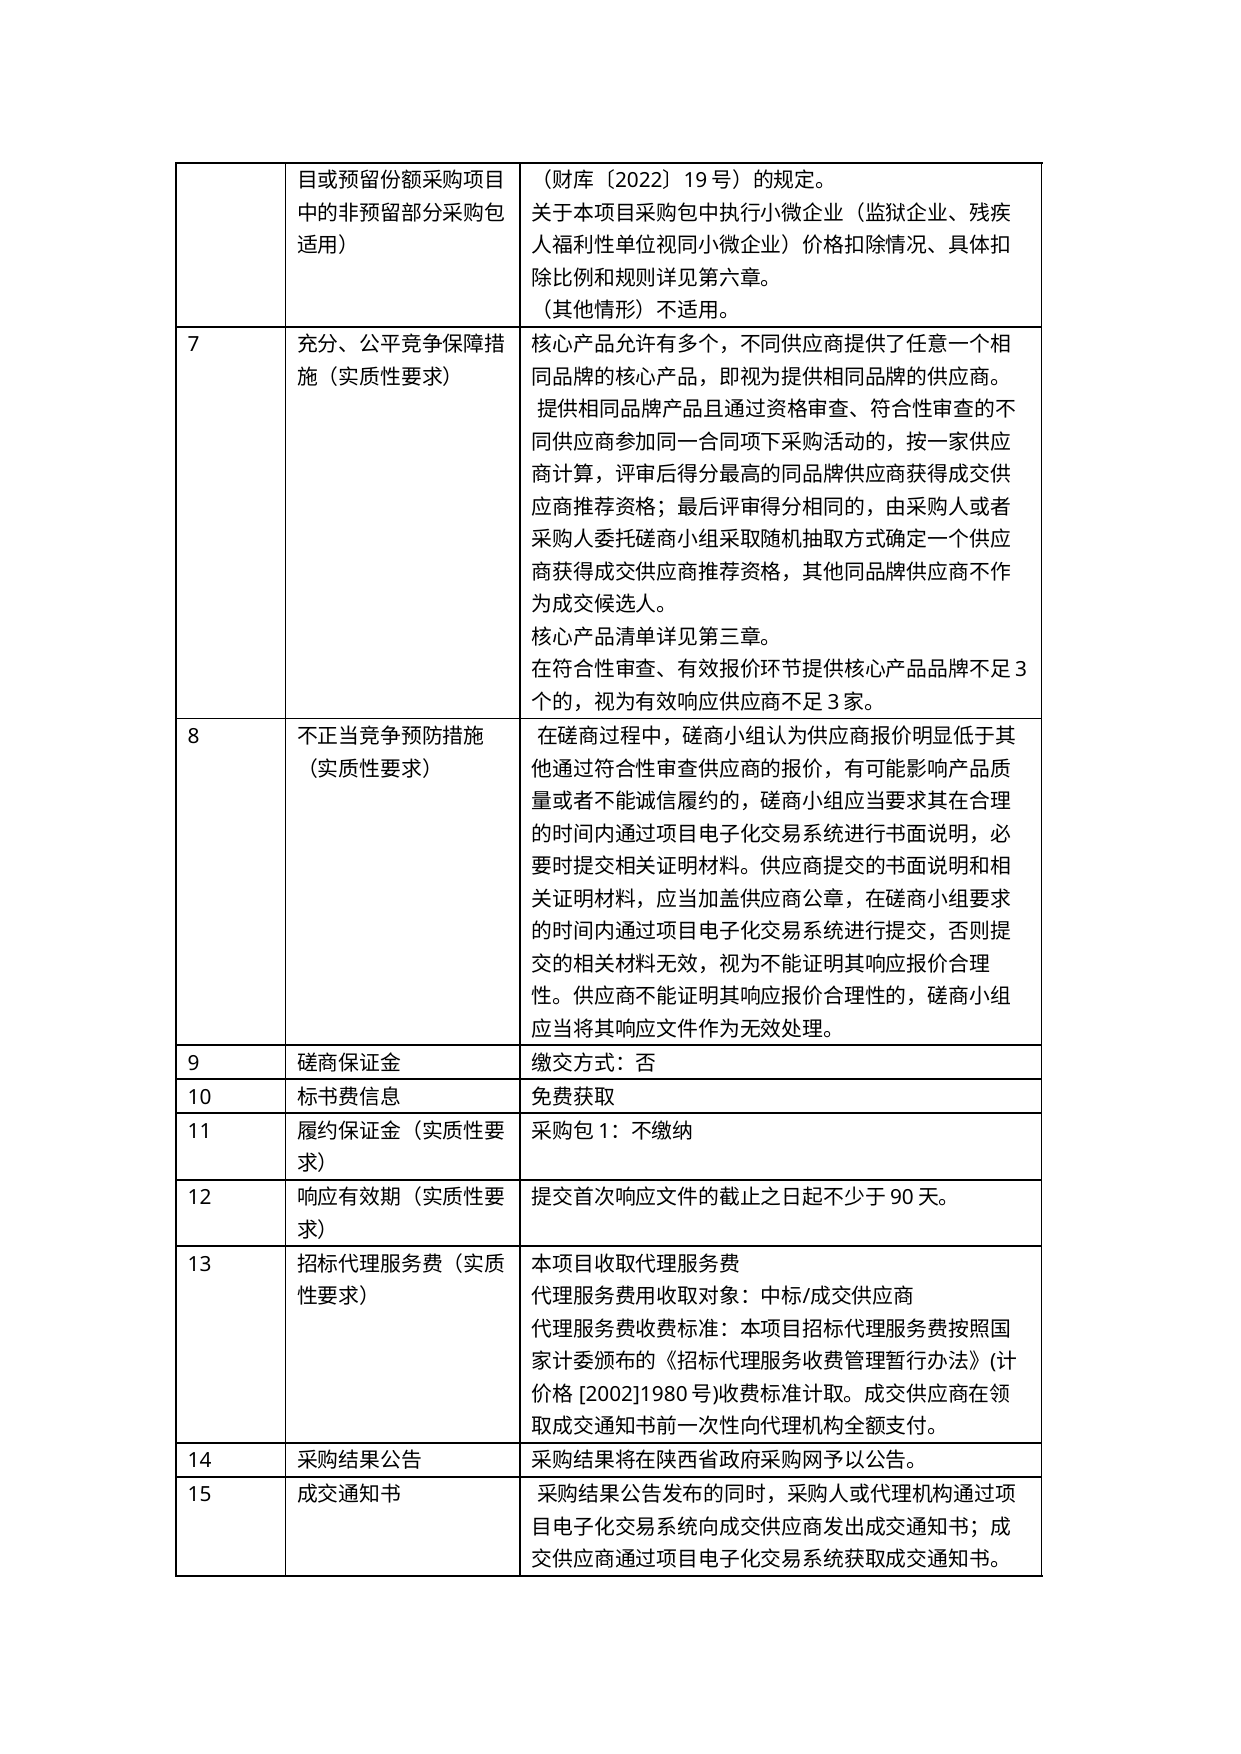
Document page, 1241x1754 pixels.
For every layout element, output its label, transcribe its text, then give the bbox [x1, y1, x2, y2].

table_cell 8 [177, 719, 285, 1044]
table_cell 15 [177, 1478, 285, 1575]
table_cell 在磋商过程中，磋商小组认为供应商报价明显低于其他通过符合性审查供应商的报价，有可能影响产品质量或者不能诚信履约的，磋商小组应当要求其在合理的时间内通过项目电子化交易系统进行书面说明，必要时提交相关证明材料。供应商提交的书面说明和相关证明材料，应当加盖供应商公章，在磋商小组要求的时间内通过项目电子化交易系统进行提交，否则提交的相关材料无效，视为不能证明其响应报价合理性。供应商不能证明其响应报价合理性的，磋商小组应当将其响应文件作为无效处理。 [521, 719, 1041, 1044]
table_cell 采购结果公告 [286, 1444, 519, 1476]
table_cell 6 [177, 164, 285, 326]
table_cell 充分、公平竞争保障措施（实质性要求） [286, 328, 519, 718]
table_cell 10 [177, 1080, 285, 1112]
table_cell 11 [177, 1114, 285, 1179]
table_cell 响应有效期（实质性要求） [286, 1181, 519, 1245]
table_cell 7 [177, 328, 285, 718]
table_cell 磋商保证金 [286, 1046, 519, 1078]
table_cell 缴交方式：否 [521, 1046, 1041, 1078]
table_cell 14 [177, 1444, 285, 1476]
table_cell 采购结果将在陕西省政府采购网予以公告。 [521, 1444, 1041, 1476]
table_cell 12 [177, 1181, 285, 1245]
table_cell 提交首次响应文件的截止之日起不少于90天。 [521, 1181, 1041, 1245]
table_cell 履约保证金（实质性要求） [286, 1114, 519, 1179]
table_cell 核心产品允许有多个，不同供应商提供了任意一个相同品牌的核心产品，即视为提供相同品牌的供应商。 提供相同品牌产品且通过资格审查、符合性审查的不同供应商参加同一合同项下采购活动的，按一家供应商计算，评审后得分最高的同品牌供应商获得成交供应商推荐资格；最后评审得分相同的，由采购人或者采购人委托磋商小组采取随机抽取方式确定一个供应商获得成交供应商推荐资格，其他同品牌供应商不作为成交候选人。 核心产品清单详见第三章。 在符合性审查、有效报价环节提供核心产品品牌不足3个的，视为有效响应供应商不足3家。 [521, 328, 1041, 718]
table_cell 不正当竞争预防措施（实质性要求） [286, 719, 519, 1044]
table_cell 成交通知书 [286, 1478, 519, 1575]
table_cell 免费获取 [521, 1080, 1041, 1112]
table_cell 标书费信息 [286, 1080, 519, 1112]
table_cell 招标代理服务费（实质性要求） [286, 1247, 519, 1442]
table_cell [521, 164, 1041, 326]
table_cell 采购结果公告发布的同时，采购人或代理机构通过项目电子化交易系统向成交供应商发出成交通知书；成交供应商通过项目电子化交易系统获取成交通知书。 [521, 1478, 1041, 1575]
table_cell 9 [177, 1046, 285, 1078]
table_cell 采购包1：不缴纳 [521, 1114, 1041, 1179]
table_cell 本项目收取代理服务费 代理服务费用收取对象：中标/成交供应商 代理服务费收费标准：本项目招标代理服务费按照国家计委颁布的《招标代理服务收费管理暂行办法》(计价格 [2002]1980号)收费标准计取。成交供应商在领取成交通知书前一次性向代理机构全额支付。 [521, 1247, 1041, 1442]
table_cell 13 [177, 1247, 285, 1442]
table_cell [286, 164, 519, 326]
